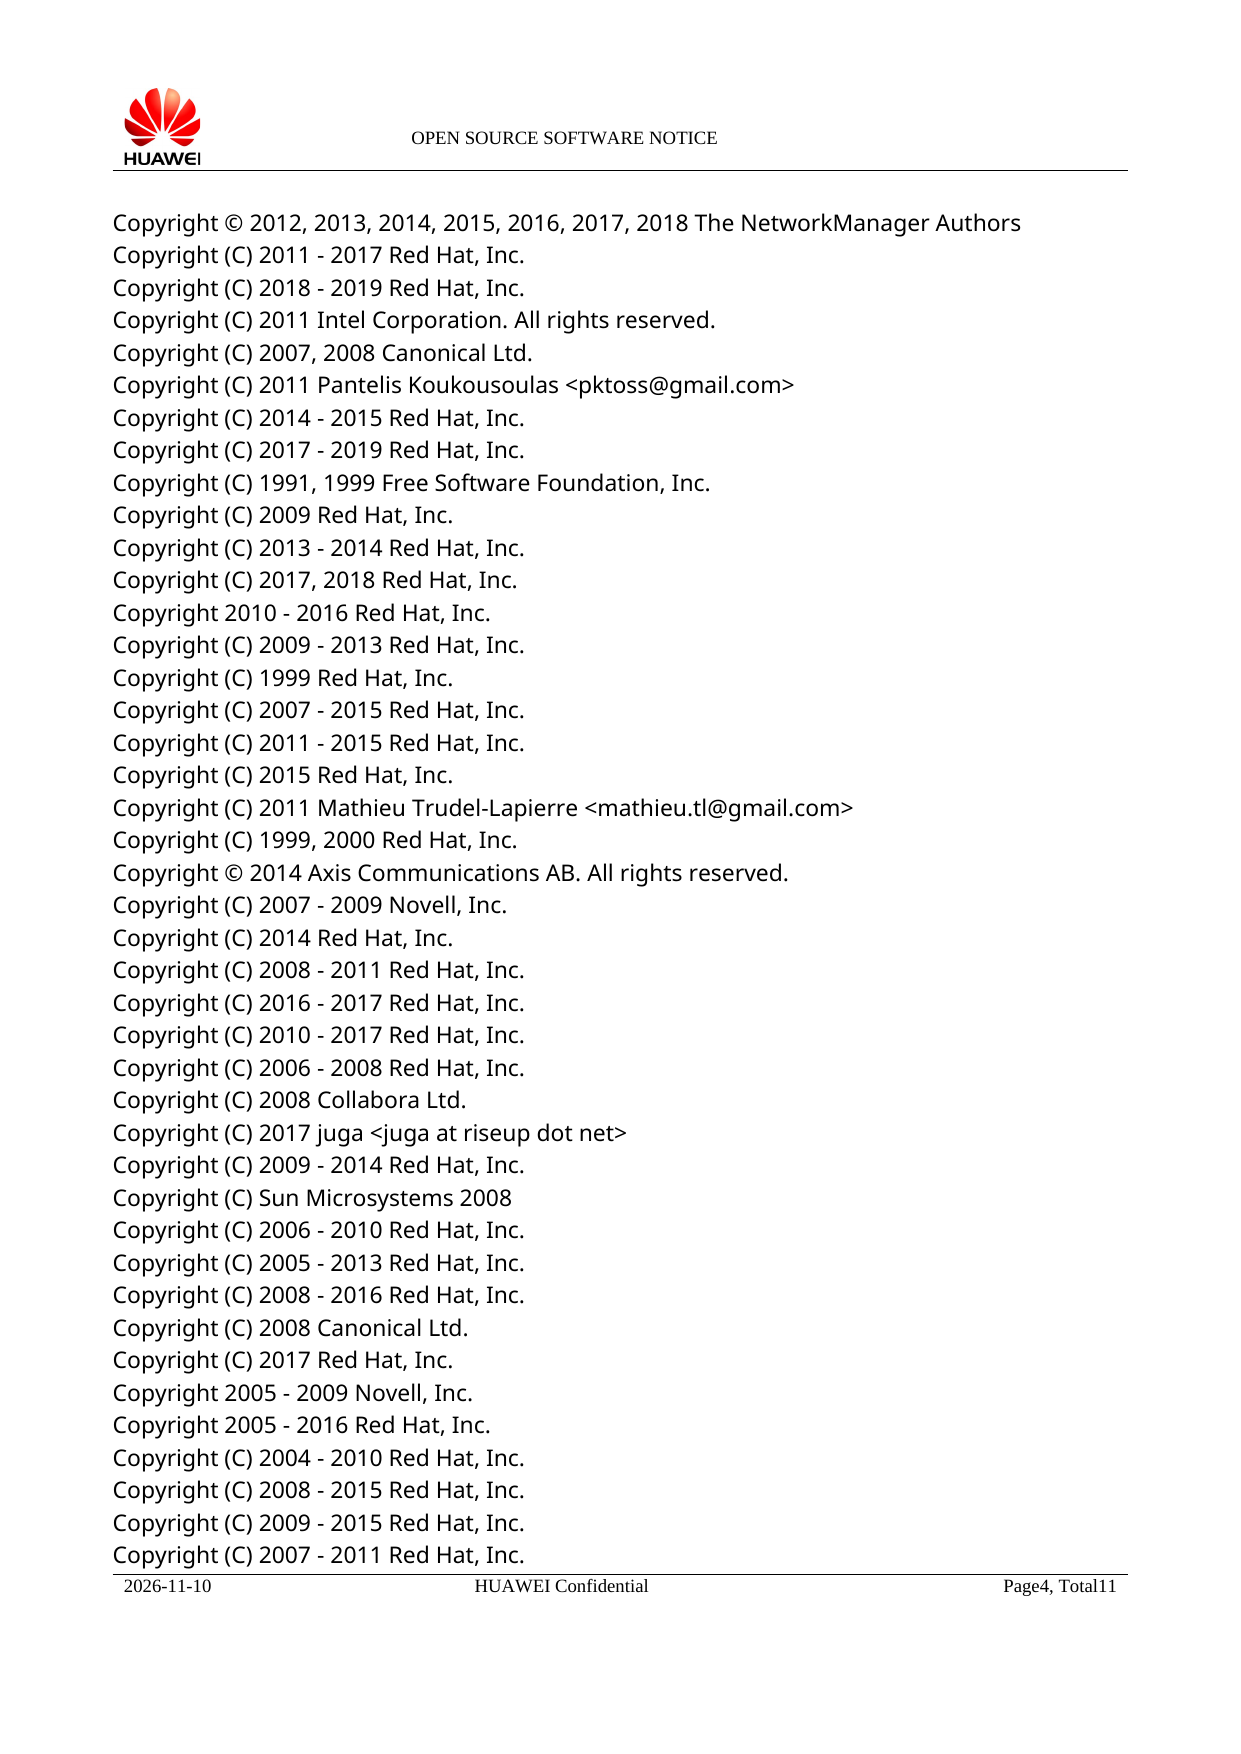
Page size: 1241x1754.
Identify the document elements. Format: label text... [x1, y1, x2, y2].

picture [124, 88, 201, 165]
